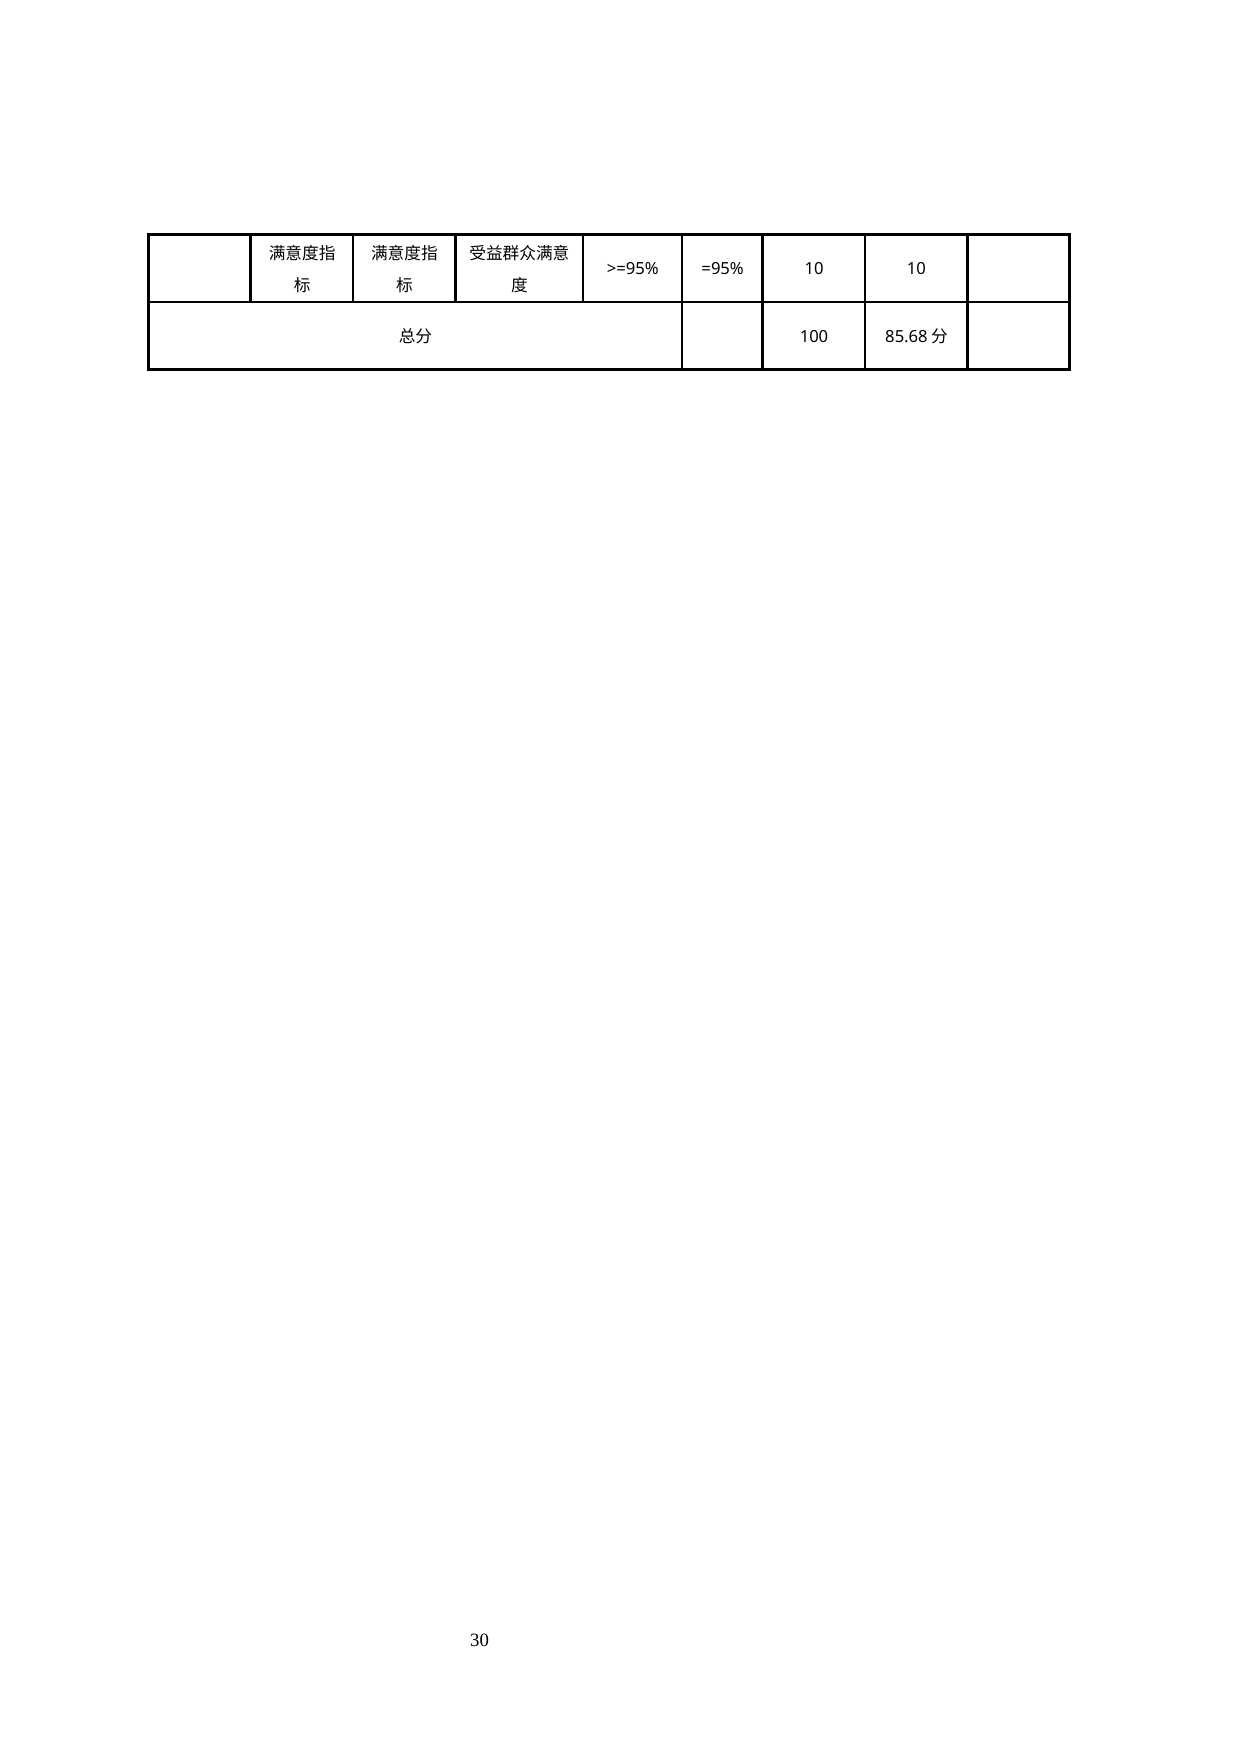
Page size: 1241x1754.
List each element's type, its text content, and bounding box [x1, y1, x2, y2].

table_cell 受益群众满意度 [457, 236, 582, 301]
table_cell 满意度指标 [354, 236, 454, 301]
table_cell >=95% [584, 236, 681, 301]
table_cell [969, 236, 1068, 301]
table_cell [683, 303, 761, 368]
table_cell 85.68分 [866, 303, 966, 368]
table_cell [969, 303, 1068, 368]
table_cell =95% [683, 236, 761, 301]
table_cell 10 [764, 236, 864, 301]
table_cell 满意度指标 [252, 236, 352, 301]
table_cell 100 [764, 303, 864, 368]
table_cell 总分 [150, 303, 681, 368]
table_cell 10 [866, 236, 966, 301]
